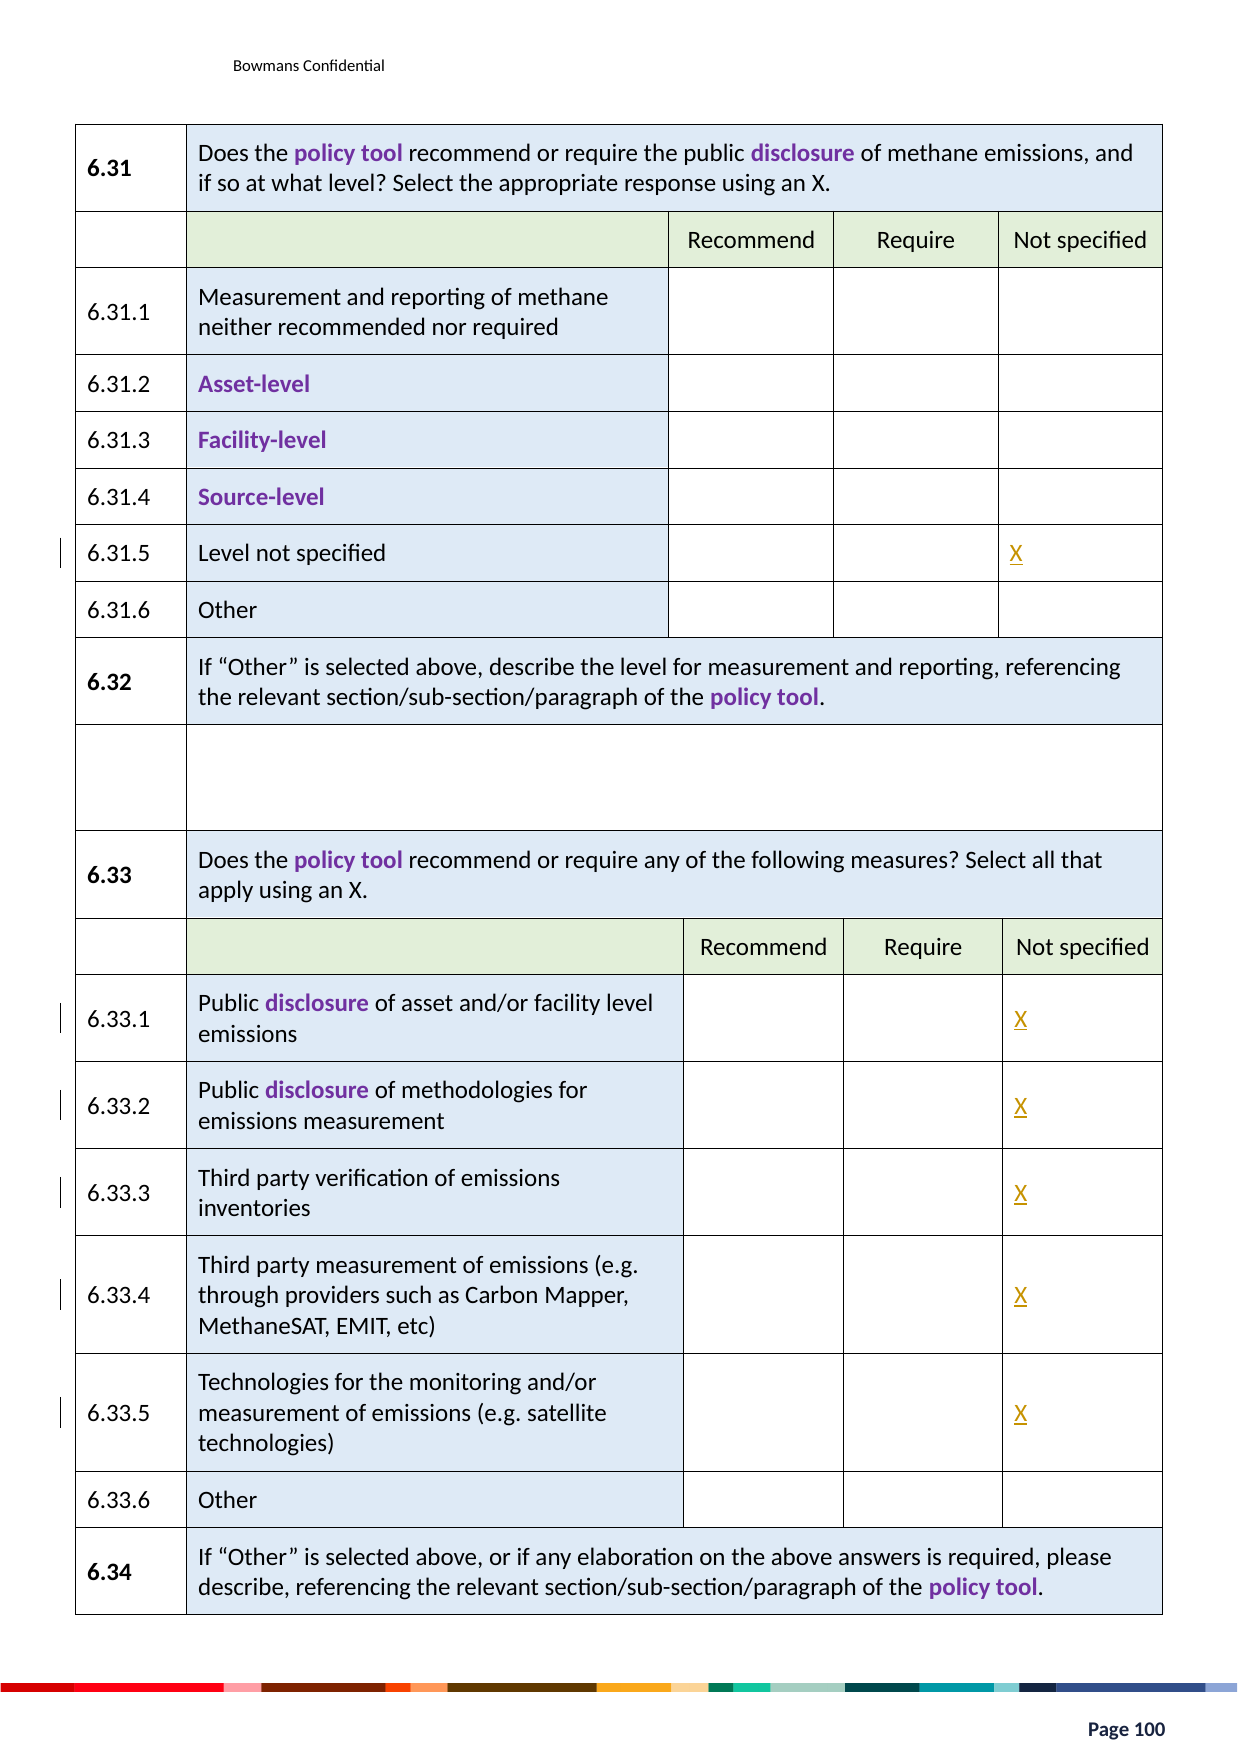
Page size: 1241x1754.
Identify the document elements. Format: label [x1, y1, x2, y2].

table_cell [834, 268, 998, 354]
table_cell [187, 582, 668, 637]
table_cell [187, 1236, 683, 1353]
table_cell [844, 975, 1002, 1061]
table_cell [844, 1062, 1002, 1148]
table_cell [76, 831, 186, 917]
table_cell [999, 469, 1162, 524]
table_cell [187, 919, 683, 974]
picture [0, 1683, 1236, 1692]
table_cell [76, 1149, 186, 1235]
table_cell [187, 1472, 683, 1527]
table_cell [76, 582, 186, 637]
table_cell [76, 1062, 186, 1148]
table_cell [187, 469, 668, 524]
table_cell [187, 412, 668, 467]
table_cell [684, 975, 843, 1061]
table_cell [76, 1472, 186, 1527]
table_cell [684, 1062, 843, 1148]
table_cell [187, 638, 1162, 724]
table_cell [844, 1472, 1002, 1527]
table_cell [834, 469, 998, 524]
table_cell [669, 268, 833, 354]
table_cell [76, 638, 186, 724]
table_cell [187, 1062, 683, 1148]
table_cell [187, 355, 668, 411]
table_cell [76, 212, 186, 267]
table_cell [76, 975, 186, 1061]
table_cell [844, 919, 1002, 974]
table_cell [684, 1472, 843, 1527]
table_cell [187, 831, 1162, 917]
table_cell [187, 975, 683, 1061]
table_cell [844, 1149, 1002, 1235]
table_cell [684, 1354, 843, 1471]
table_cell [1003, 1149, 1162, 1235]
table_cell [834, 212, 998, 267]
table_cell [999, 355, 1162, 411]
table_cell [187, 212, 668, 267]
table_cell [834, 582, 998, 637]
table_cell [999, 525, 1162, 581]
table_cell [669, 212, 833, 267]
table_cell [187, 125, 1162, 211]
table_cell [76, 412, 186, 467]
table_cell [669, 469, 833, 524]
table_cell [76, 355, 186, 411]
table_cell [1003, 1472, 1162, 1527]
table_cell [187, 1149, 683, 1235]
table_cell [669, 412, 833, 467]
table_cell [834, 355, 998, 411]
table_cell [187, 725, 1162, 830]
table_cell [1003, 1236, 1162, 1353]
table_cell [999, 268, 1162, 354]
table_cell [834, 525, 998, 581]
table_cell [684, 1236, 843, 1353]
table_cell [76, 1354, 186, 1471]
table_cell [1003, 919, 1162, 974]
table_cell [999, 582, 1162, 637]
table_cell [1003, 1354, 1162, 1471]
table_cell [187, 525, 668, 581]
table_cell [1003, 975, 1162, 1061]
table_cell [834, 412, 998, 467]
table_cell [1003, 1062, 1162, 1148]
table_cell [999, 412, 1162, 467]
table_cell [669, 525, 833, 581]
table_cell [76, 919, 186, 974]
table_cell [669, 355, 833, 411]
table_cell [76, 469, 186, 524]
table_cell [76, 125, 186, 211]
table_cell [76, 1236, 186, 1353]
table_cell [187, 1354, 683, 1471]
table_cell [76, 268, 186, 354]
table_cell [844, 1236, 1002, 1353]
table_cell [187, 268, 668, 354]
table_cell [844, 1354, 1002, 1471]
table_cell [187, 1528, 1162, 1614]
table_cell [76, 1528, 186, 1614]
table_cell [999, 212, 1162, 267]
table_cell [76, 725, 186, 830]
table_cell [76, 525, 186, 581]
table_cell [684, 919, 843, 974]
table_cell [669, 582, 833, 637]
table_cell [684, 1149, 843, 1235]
